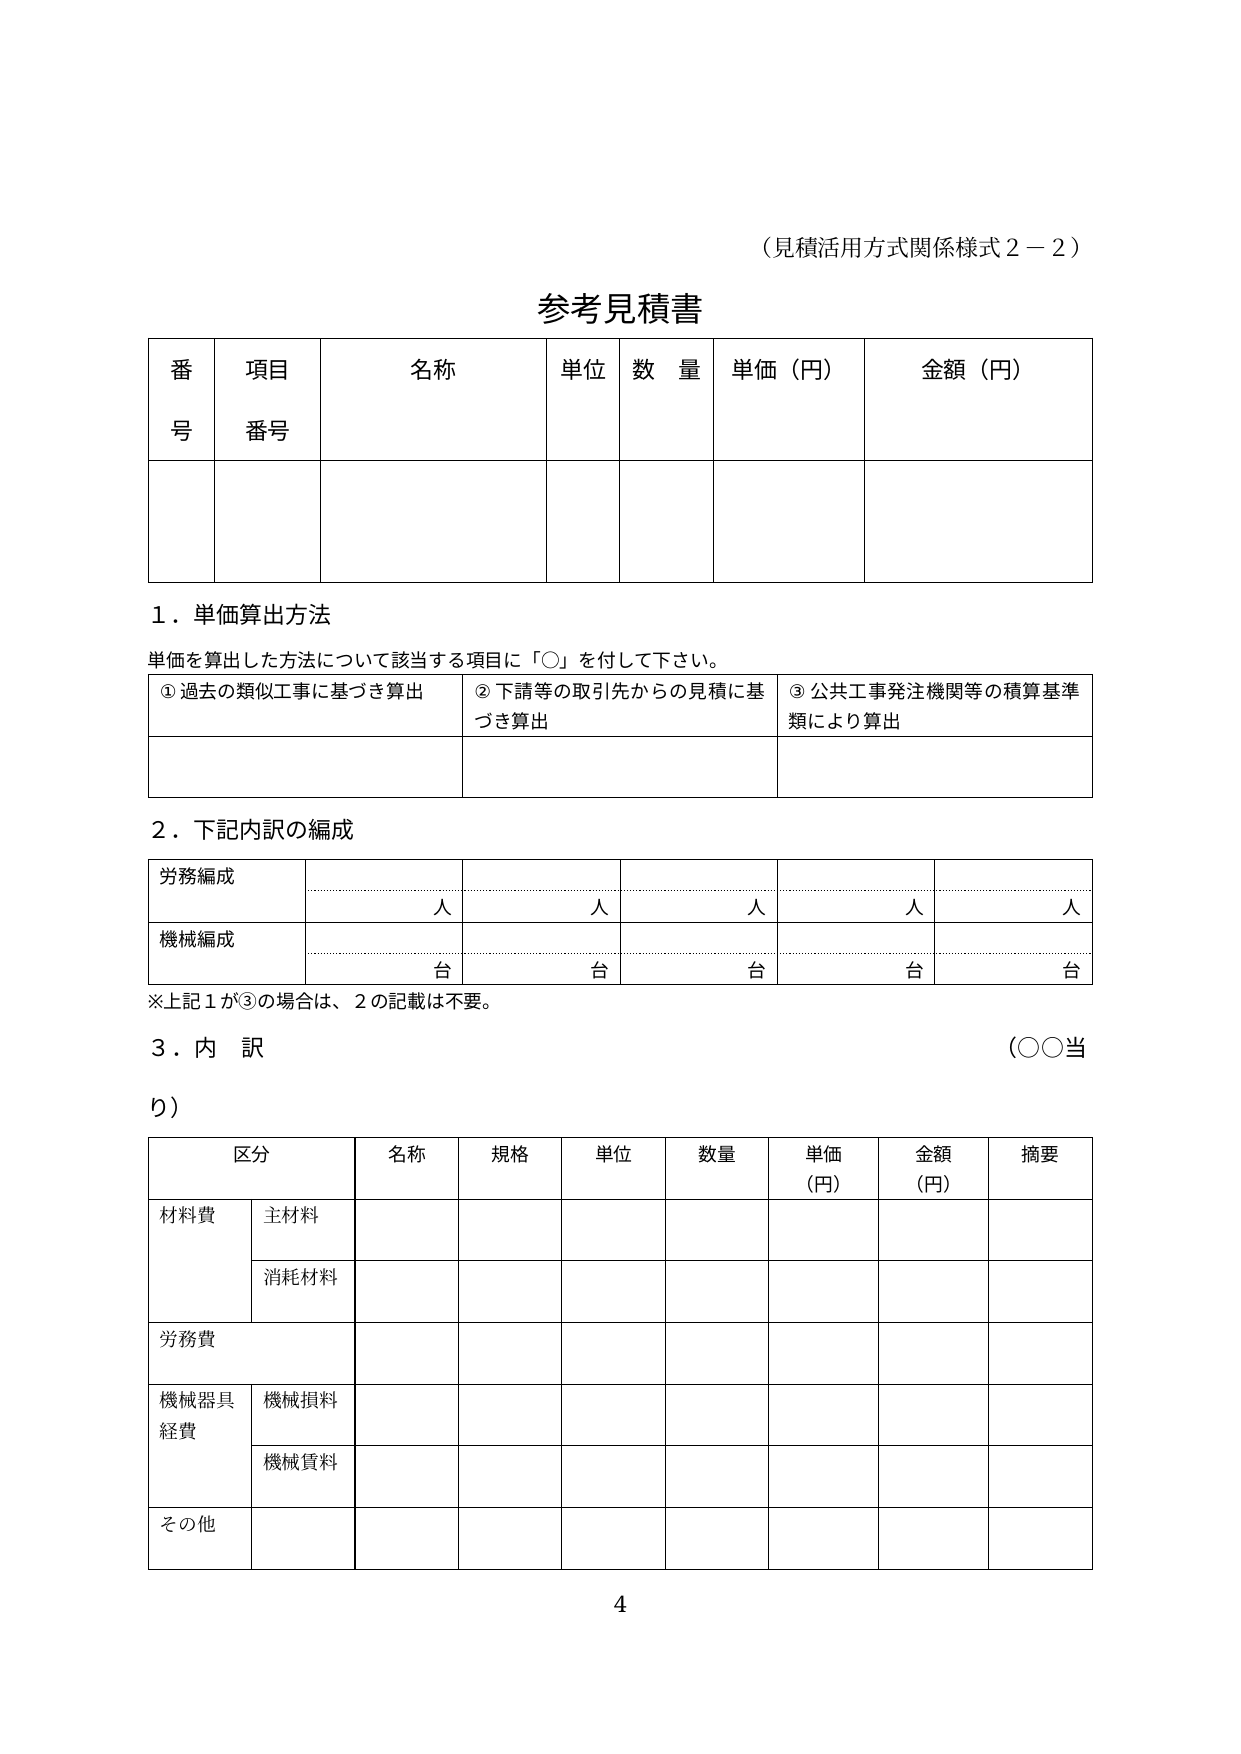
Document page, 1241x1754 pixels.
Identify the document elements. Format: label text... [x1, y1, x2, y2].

table_header 摘要 [989, 1138, 1092, 1199]
text 参考見積書 [148, 277, 1092, 337]
text １．単価算出方法 [148, 583, 1092, 644]
table_cell [666, 1323, 768, 1384]
text ２．下記内訳の編成 [148, 798, 1092, 859]
table_cell [562, 1323, 665, 1384]
table_cell [562, 1385, 665, 1445]
table_cell [879, 1508, 988, 1569]
table_header ③公共工事発注機関等の積算基準類により算出 [778, 675, 1092, 736]
table_cell [463, 923, 620, 953]
table_header [306, 860, 462, 890]
table_cell [989, 1385, 1092, 1445]
table_cell 人 [621, 890, 777, 922]
table_cell [769, 1261, 878, 1322]
table_cell [935, 923, 1092, 953]
table_header 規格 [459, 1138, 561, 1199]
table_cell 労務費 [149, 1323, 354, 1384]
table_cell 台 [463, 953, 620, 984]
table_cell [666, 1261, 768, 1322]
table_cell [459, 1261, 561, 1322]
table_cell 台 [621, 953, 777, 984]
table_cell 機械器具 経費 [149, 1385, 251, 1507]
table_cell [769, 1385, 878, 1445]
table_cell [769, 1323, 878, 1384]
table_cell 人 [778, 890, 934, 922]
table_cell [149, 737, 462, 797]
table_cell [769, 1200, 878, 1260]
table_cell [463, 737, 777, 797]
table_header [463, 860, 620, 890]
table_cell 機械編成 [149, 923, 305, 984]
table_cell [562, 1446, 665, 1507]
table_header 金額（円） [879, 1138, 988, 1199]
table_cell [666, 1385, 768, 1445]
table_cell [666, 1446, 768, 1507]
table_cell [879, 1446, 988, 1507]
table_cell [459, 1200, 561, 1260]
table_cell [356, 1385, 458, 1445]
table_cell 主材料 [252, 1200, 354, 1260]
table_cell その他 [149, 1508, 251, 1569]
table_cell [989, 1261, 1092, 1322]
table_cell [879, 1261, 988, 1322]
table_cell 人 [935, 890, 1092, 922]
table_cell 台 [778, 953, 934, 984]
table_cell [778, 923, 934, 953]
table_cell [666, 1200, 768, 1260]
table_cell [769, 1508, 878, 1569]
table_header 数量 [666, 1138, 768, 1199]
table_header 区分 [149, 1138, 354, 1199]
table_cell [879, 1385, 988, 1445]
table_header 項目 番号 [215, 339, 320, 460]
table_cell 材料費 [149, 1200, 251, 1322]
table_cell [306, 923, 462, 953]
table_header 名称 [356, 1138, 458, 1199]
table_cell [356, 1200, 458, 1260]
table_header [935, 860, 1092, 890]
table_cell [879, 1200, 988, 1260]
table_cell [989, 1323, 1092, 1384]
table_cell [356, 1323, 458, 1384]
table_cell [459, 1508, 561, 1569]
table_cell [562, 1508, 665, 1569]
table_cell [989, 1200, 1092, 1260]
table_cell [321, 461, 546, 582]
table_cell [215, 461, 320, 582]
table_cell [620, 461, 713, 582]
table_cell 台 [935, 953, 1092, 984]
table_cell [149, 461, 214, 582]
table_cell [356, 1446, 458, 1507]
text ※上記１が③の場合は、２の記載は不要。 [148, 985, 1092, 1016]
table_cell [778, 737, 1092, 797]
table_cell 機械賃料 [252, 1446, 354, 1507]
table_cell 消耗材料 [252, 1261, 354, 1322]
table_cell [562, 1200, 665, 1260]
table_cell [562, 1261, 665, 1322]
table_cell [879, 1323, 988, 1384]
table_header 番号 [149, 339, 214, 460]
table_header 数 量 [620, 339, 713, 460]
table_header 単位 [562, 1138, 665, 1199]
text 単価を算出した方法について該当する項目に「○」を付して下さい。 [148, 644, 1092, 674]
table_cell [356, 1261, 458, 1322]
table_cell 人 [306, 890, 462, 922]
table_header [778, 860, 934, 890]
table_header 単位 [547, 339, 619, 460]
table_header 単価（円） [769, 1138, 878, 1199]
table_cell [666, 1508, 768, 1569]
table_header ①過去の類似工事に基づき算出 [149, 675, 462, 736]
table_header 労務編成 [149, 860, 305, 922]
text （見積活用方式関係様式２－２） [148, 216, 1092, 277]
table_cell [459, 1323, 561, 1384]
table_cell 人 [463, 890, 620, 922]
table_cell [769, 1446, 878, 1507]
table_cell 台 [306, 953, 462, 984]
table_header 単価（円） [714, 339, 864, 460]
table_cell [989, 1446, 1092, 1507]
table_cell 機械損料 [252, 1385, 354, 1445]
table_header [621, 860, 777, 890]
table_cell [459, 1385, 561, 1445]
table_cell [252, 1508, 354, 1569]
table_cell [459, 1446, 561, 1507]
table_cell [865, 461, 1092, 582]
table_header ②下請等の取引先からの見積に基づき算出 [463, 675, 777, 736]
table_cell [621, 923, 777, 953]
table_cell [989, 1508, 1092, 1569]
table_header 金額（円） [865, 339, 1092, 460]
table_cell [547, 461, 619, 582]
table_cell [714, 461, 864, 582]
table_header 名称 [321, 339, 546, 460]
text ３．内 訳 （○○当り） [148, 1016, 1092, 1137]
table_cell [356, 1508, 458, 1569]
